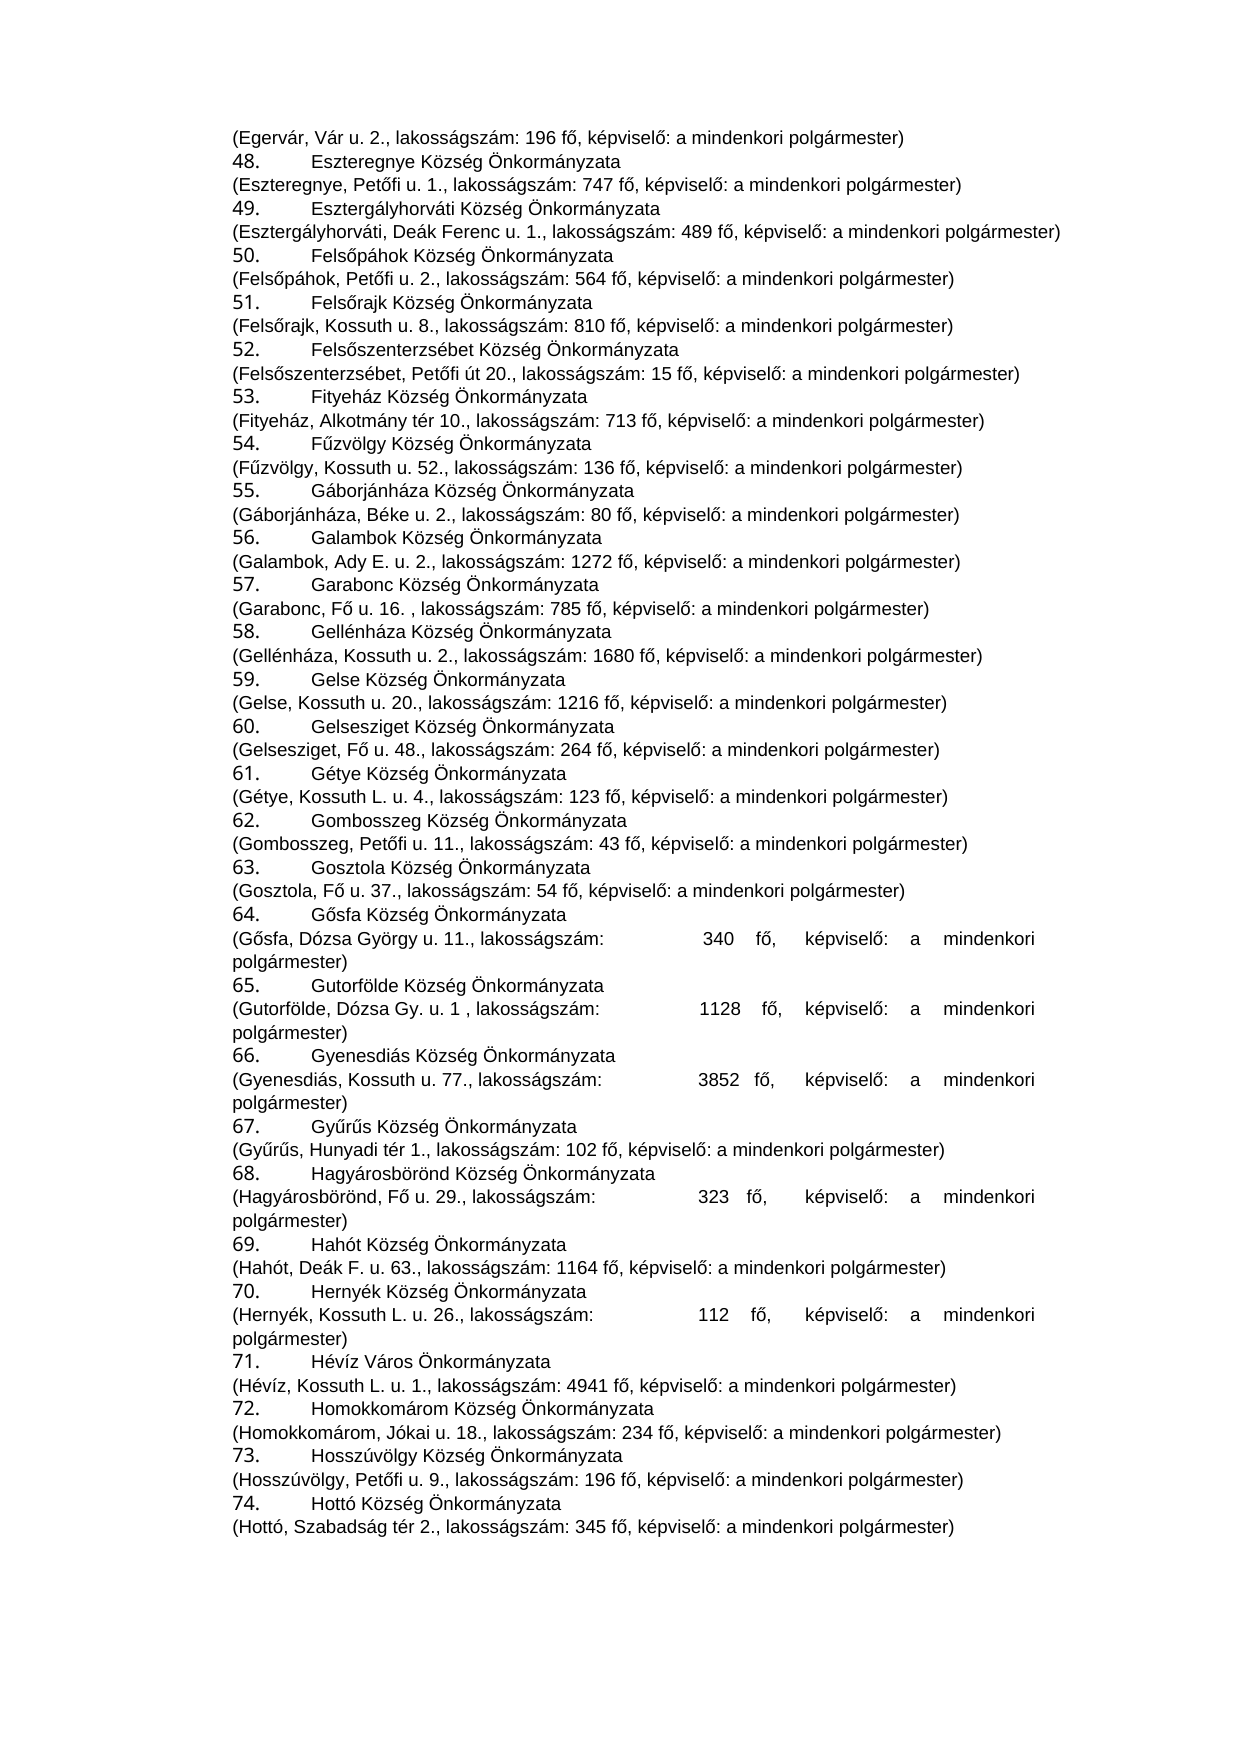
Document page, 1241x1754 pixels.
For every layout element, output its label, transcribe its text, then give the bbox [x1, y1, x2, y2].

text (Hottó, Szabadság tér 2., lakosságszám: 345 fő, képviselő: a mindenkori polgármester) [232, 1515, 1130, 1538]
text (Garabonc, Fő u. 16. , lakosságszám: 785 fő, képviselő: a mindenkori polgármester) [232, 597, 1130, 620]
text (Gétye, Kossuth L. u. 4., lakosságszám: 123 fő, képviselő: a mindenkori polgármester) [232, 785, 1130, 808]
list Galambok Község Önkormányzata [232, 526, 1130, 549]
text (Hosszúvölgy, Petőfi u. 9., lakosságszám: 196 fő, képviselő: a mindenkori polgármester) [232, 1468, 1130, 1491]
text (Fityeház, Alkotmány tér 10., lakosságszám: 713 fő, képviselő: a mindenkori polgármester) [232, 408, 1130, 432]
text (Esztergályhorváti, Deák Ferenc u. 1., lakosságszám: 489 fő, képviselő: a mindenkori polgármester) [232, 220, 1130, 243]
list Hosszúvölgy Község Önkormányzata [232, 1444, 1130, 1468]
list Hévíz Város Önkormányzata [232, 1350, 1130, 1373]
list Fityeház Község Önkormányzata [232, 385, 1130, 408]
list Hahót Község Önkormányzata [232, 1232, 1130, 1256]
list Hernyék Község Önkormányzata [232, 1279, 1130, 1303]
list Esztergályhorváti Község Önkormányzata [232, 196, 1130, 220]
list Gellénháza Község Önkormányzata [232, 620, 1130, 644]
text (Galambok, Ady E. u. 2., lakosságszám: 1272 fő, képviselő: a mindenkori polgármester) [232, 549, 1130, 573]
text (Gyűrűs, Hunyadi tér 1., lakosságszám: 102 fő, képviselő: a mindenkori polgármester) [232, 1138, 1130, 1162]
text polgármester) [232, 1209, 1130, 1232]
list Fűzvölgy Község Önkormányzata [232, 432, 1130, 455]
text polgármester) [232, 1091, 1130, 1114]
text polgármester) [232, 1326, 1130, 1350]
text (Gombosszeg, Petőfi u. 11., lakosságszám: 43 fő, képviselő: a mindenkori polgármester) [232, 832, 1130, 856]
list Felsőrajk Község Önkormányzata [232, 291, 1130, 314]
list Gétye Község Önkormányzata [232, 761, 1130, 785]
list Hagyárosbörönd Község Önkormányzata [232, 1162, 1130, 1185]
text (Hahót, Deák F. u. 63., lakosságszám: 1164 fő, képviselő: a mindenkori polgármester) [232, 1256, 1130, 1279]
list Hottó Község Önkormányzata [232, 1491, 1130, 1515]
list Felsőszenterzsébet Község Önkormányzata [232, 338, 1130, 361]
text (Gelse, Kossuth u. 20., lakosságszám: 1216 fő, képviselő: a mindenkori polgármester) [232, 691, 1130, 714]
list Felsőpáhok Község Önkormányzata [232, 243, 1130, 267]
list Homokkomárom Község Önkormányzata [232, 1397, 1130, 1421]
text (Gelsesziget, Fő u. 48., lakosságszám: 264 fő, képviselő: a mindenkori polgármester) [232, 738, 1130, 761]
list Gáborjánháza Község Önkormányzata [232, 479, 1130, 502]
text (Gutorfölde, Dózsa Gy. u. 1 , lakosságszám: 1128 fő, képviselő: a mindenkori [232, 997, 1130, 1020]
list Gutorfölde Község Önkormányzata [232, 973, 1130, 997]
list Gosztola Község Önkormányzata [232, 856, 1130, 879]
text (Hévíz, Kossuth L. u. 1., lakosságszám: 4941 fő, képviselő: a mindenkori polgármester) [232, 1373, 1130, 1397]
text (Eszteregnye, Petőfi u. 1., lakosságszám: 747 fő, képviselő: a mindenkori polgármester) [232, 173, 1130, 196]
text (Hernyék, Kossuth L. u. 26., lakosságszám: 112 fő, képviselő: a mindenkori [232, 1303, 1130, 1326]
list Gelse Község Önkormányzata [232, 667, 1130, 691]
list Gyenesdiás Község Önkormányzata [232, 1044, 1130, 1067]
list Gombosszeg Község Önkormányzata [232, 808, 1130, 832]
text (Felsőrajk, Kossuth u. 8., lakosságszám: 810 fő, képviselő: a mindenkori polgármester) [232, 314, 1130, 338]
text (Fűzvölgy, Kossuth u. 52., lakosságszám: 136 fő, képviselő: a mindenkori polgármester) [232, 455, 1130, 479]
text polgármester) [232, 950, 1130, 973]
text (Homokkomárom, Jókai u. 18., lakosságszám: 234 fő, képviselő: a mindenkori polgármester) [232, 1421, 1128, 1444]
list Eszteregnye Község Önkormányzata [232, 149, 1130, 173]
text polgármester) [232, 1020, 1130, 1044]
text (Egervár, Vár u. 2., lakosságszám: 196 fő, képviselő: a mindenkori polgármester) [232, 126, 1130, 149]
list Gyűrűs Község Önkormányzata [232, 1114, 1130, 1138]
text (Felsőpáhok, Petőfi u. 2., lakosságszám: 564 fő, képviselő: a mindenkori polgármester) [232, 267, 1130, 291]
text (Gyenesdiás, Kossuth u. 77., lakosságszám: 3852 fő, képviselő: a mindenkori [232, 1067, 1130, 1091]
list Garabonc Község Önkormányzata [232, 573, 1130, 597]
list Gősfa Község Önkormányzata [232, 903, 1130, 926]
list Gelsesziget Község Önkormányzata [232, 714, 1130, 738]
text (Gáborjánháza, Béke u. 2., lakosságszám: 80 fő, képviselő: a mindenkori polgármester) [232, 502, 1130, 526]
text (Gellénháza, Kossuth u. 2., lakosságszám: 1680 fő, képviselő: a mindenkori polgármester) [232, 644, 1130, 667]
text (Gosztola, Fő u. 37., lakosságszám: 54 fő, képviselő: a mindenkori polgármester) [232, 879, 1130, 903]
text (Gősfa, Dózsa György u. 11., lakosságszám: 340 fő, képviselő: a mindenkori [232, 926, 1130, 950]
text (Felsőszenterzsébet, Petőfi út 20., lakosságszám: 15 fő, képviselő: a mindenkori polgármester) [232, 361, 1130, 385]
text (Hagyárosbörönd, Fő u. 29., lakosságszám: 323 fő, képviselő: a mindenkori [232, 1185, 1130, 1209]
